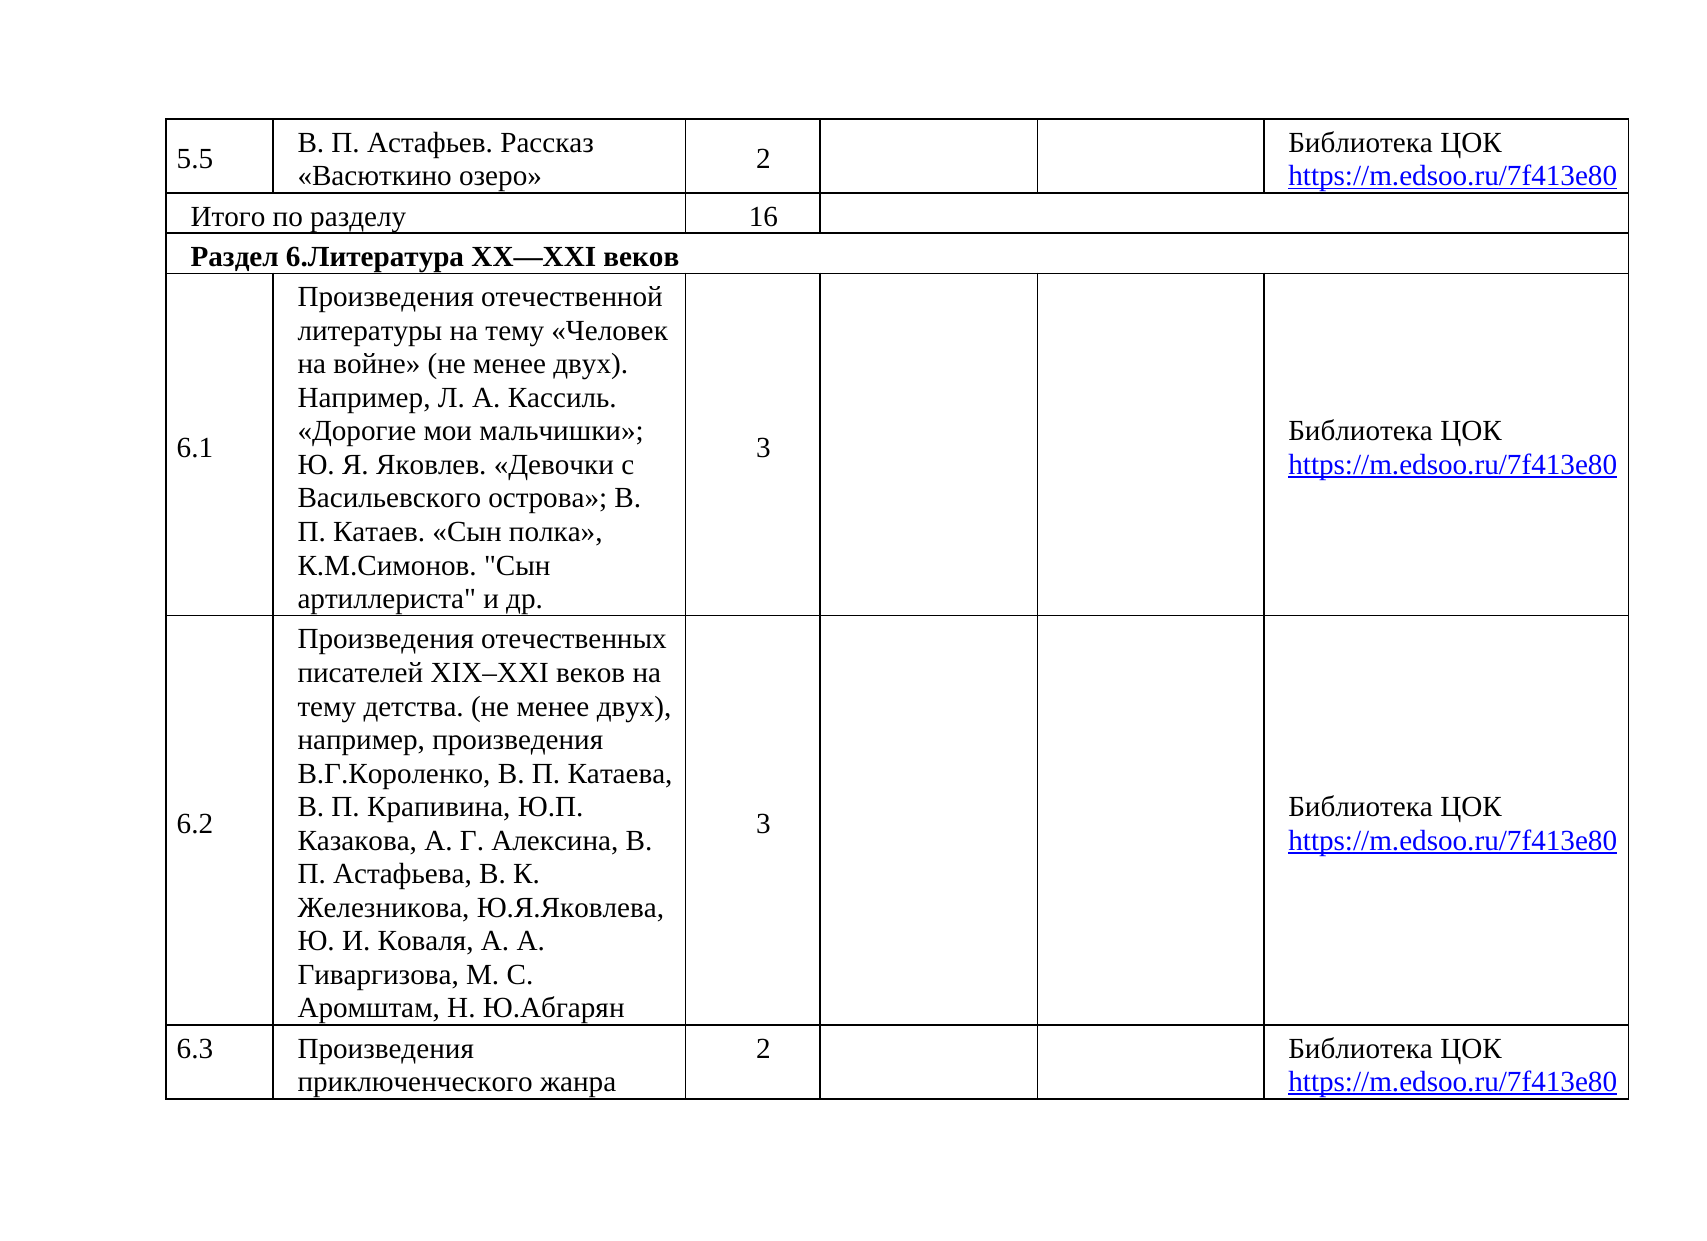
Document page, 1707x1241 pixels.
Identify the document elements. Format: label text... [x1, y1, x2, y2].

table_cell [274, 1026, 685, 1098]
table_cell 5.5 [167, 120, 272, 192]
table_cell 16 [686, 194, 819, 232]
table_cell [1265, 1026, 1628, 1098]
table_cell [821, 274, 1037, 615]
table_cell [821, 194, 1628, 232]
table_cell В. П. Астафьев. Рассказ «Васюткино озеро» [274, 120, 685, 192]
table_cell Раздел 6.Литература XX—XXI веков [167, 234, 1628, 273]
table_cell 6.1 [167, 274, 272, 615]
table_cell [821, 120, 1037, 192]
table_cell [1038, 616, 1263, 1024]
table_cell Итого по разделу [167, 194, 685, 232]
table_cell 3 [686, 616, 819, 1024]
table_cell [821, 1026, 1037, 1098]
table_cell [1265, 120, 1628, 192]
table_cell Произведения отечественных писателей XIX–XXI веков на тему детства. (не менее двух), например, произведения В.Г.Короленко, В. П. Катаева, В. П. Крапивина, Ю.П. Казакова, А. Г. Алексина, В. П. Астафьева, В. К. Железникова, Ю.Я.Яковлева, Ю. И. Коваля, А. А. Гиваргизова, М. С. Аромштам, Н. Ю.Абгарян [274, 616, 685, 1024]
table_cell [1265, 274, 1628, 615]
table_cell 2 [686, 1026, 819, 1098]
table_cell 6.3 [167, 1026, 272, 1098]
table_cell Библиотека ЦОК https://m.edsoo.ru/7f413e80 [1265, 616, 1628, 1024]
table_cell 6.2 [167, 616, 272, 1024]
table_cell [1038, 120, 1263, 192]
table_cell 3 [686, 274, 819, 615]
table_cell [821, 616, 1037, 1024]
table_cell 2 [686, 120, 819, 192]
table_cell [1038, 1026, 1263, 1098]
table_cell Произведения отечественной литературы на тему «Человек на войне» (не менее двух). Например, Л. А. Кассиль. «Дорогие мои мальчишки»; Ю. Я. Яковлев. «Девочки с Васильевского острова»; В. П. Катаев. «Сын полка», К.М.Симонов. "Сын артиллериста" и др. [274, 274, 685, 615]
table_cell [1038, 274, 1263, 615]
